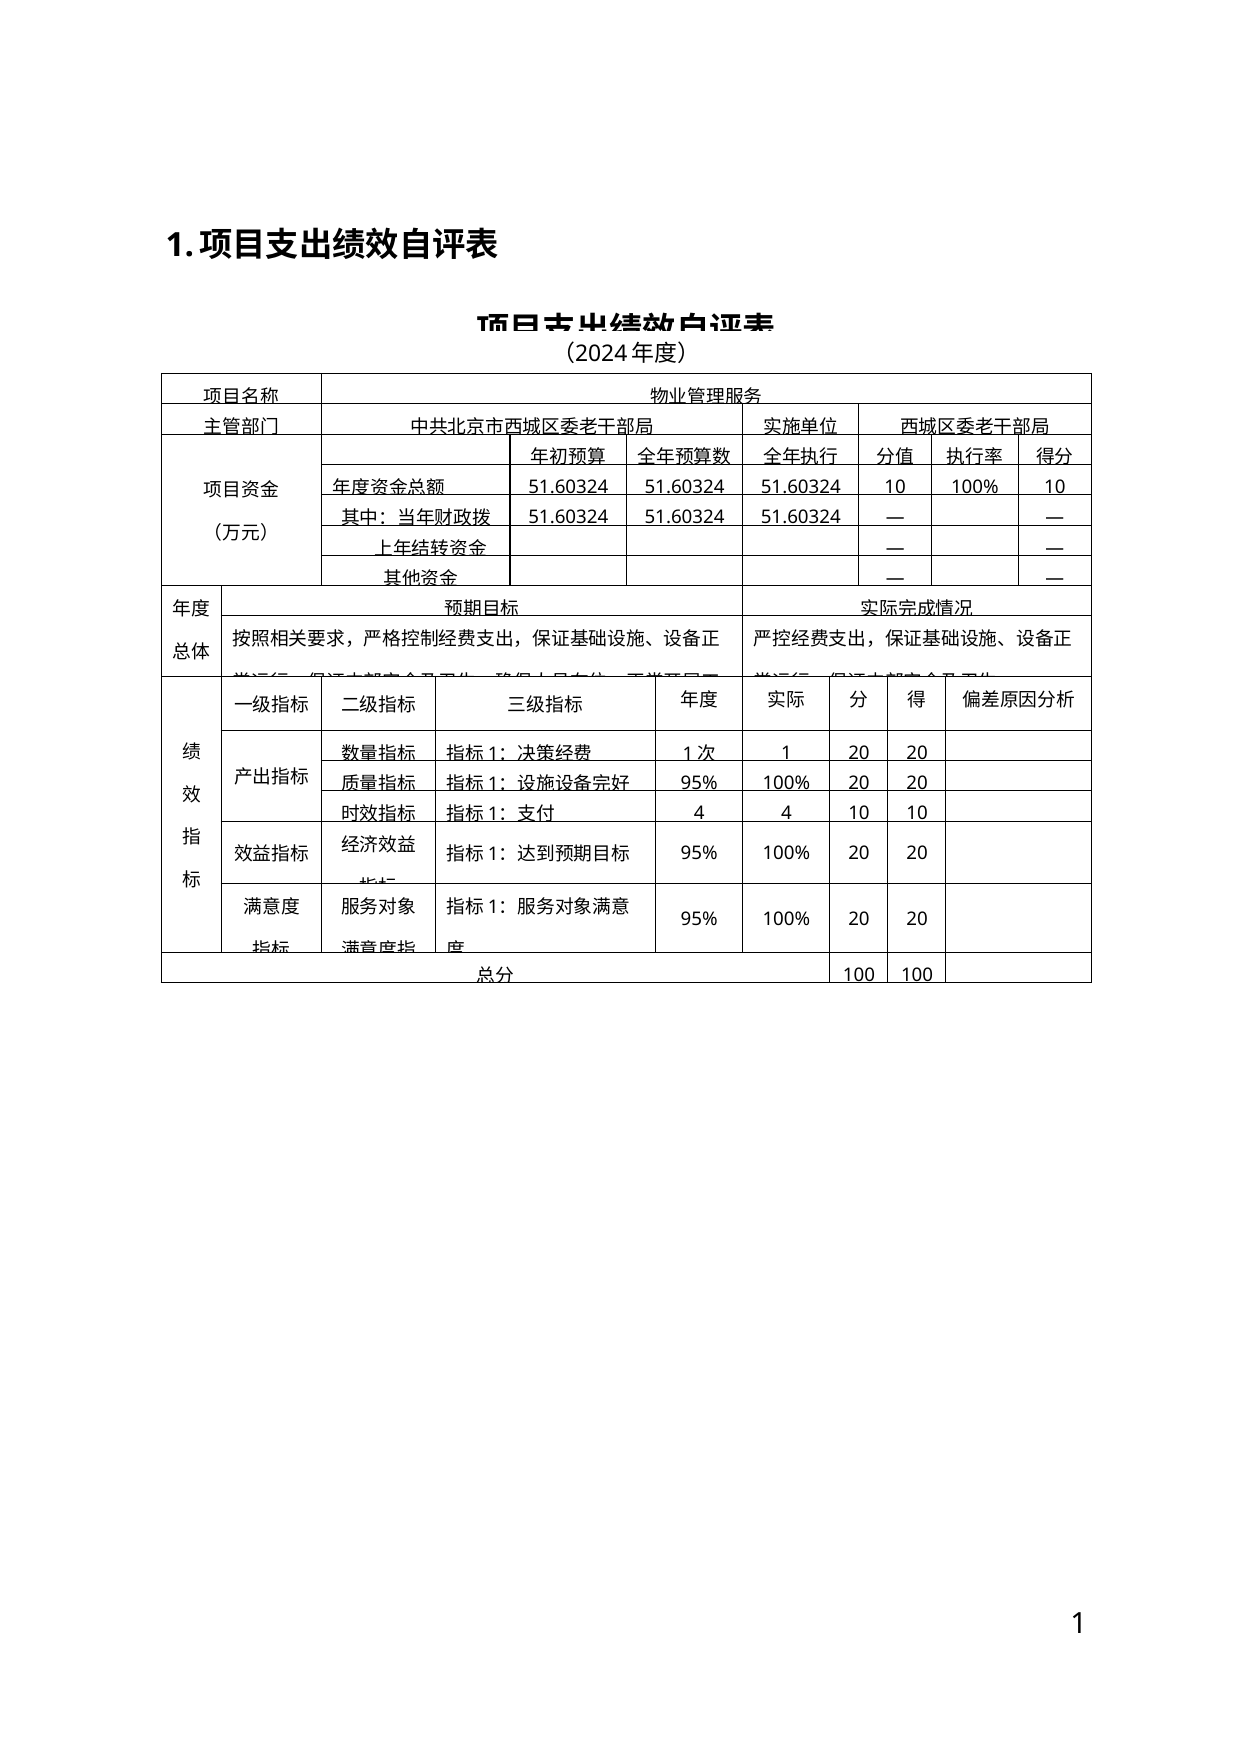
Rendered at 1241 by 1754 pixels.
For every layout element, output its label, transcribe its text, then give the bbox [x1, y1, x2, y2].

table_cell [743, 556, 858, 585]
table_cell 100% [743, 884, 829, 952]
table_cell 51.60324 [627, 465, 742, 494]
table_cell 20 [830, 884, 887, 952]
table_cell 绩 效 指 标 [162, 677, 221, 952]
table_cell 100 [888, 953, 945, 982]
table_cell 20 [888, 822, 945, 883]
table_cell 满意度 指标 [222, 884, 321, 952]
table_cell [743, 526, 858, 555]
table_cell [946, 884, 1091, 952]
table_cell 4 [656, 791, 742, 821]
table_cell 执行率 [932, 435, 1018, 464]
table_cell 一级指标 [222, 677, 321, 729]
table_cell 95% [656, 884, 742, 952]
table_cell 100 [830, 953, 887, 982]
text 1. 项目支出绩效自评表 [165, 199, 1087, 284]
table_cell [932, 495, 1018, 524]
table_cell 51.60324 [511, 495, 626, 524]
table_cell 预期目标 [222, 586, 742, 615]
table_cell 指标1：设施设备完好率 [436, 761, 655, 790]
table_cell 年度总体目标 [162, 586, 221, 676]
table_cell — [859, 526, 931, 555]
table_cell 年初预算数 [511, 435, 626, 464]
table_cell 项目资金 （万元） [162, 435, 321, 585]
table_cell 主管部门 [162, 404, 321, 433]
table_cell [946, 731, 1091, 760]
table_cell 中共北京市西城区委老干部局 [322, 404, 742, 433]
table_cell 实际 完成值 [743, 677, 829, 729]
table_cell 51.60324 [511, 465, 626, 494]
table_cell 指标1：达到预期目标 [436, 822, 655, 883]
table_cell 实际完成情况 [743, 586, 1091, 615]
table_cell 指标1：服务对象满意度 [436, 884, 655, 952]
table_cell [946, 791, 1091, 821]
table_header 项目支出绩效自评表 [161, 285, 1091, 330]
table_cell [322, 435, 509, 464]
table_cell 100% [743, 761, 829, 790]
table_cell 按照相关要求，严格控制经费支出，保证基础设施、设备正常运行，保证内部安全及卫生，确保人员在位，正常开展工作。 [222, 616, 742, 676]
table_cell 100% [743, 822, 829, 883]
table_cell — [859, 556, 931, 585]
table_cell [627, 526, 742, 555]
table_cell [627, 556, 742, 585]
table_cell 51.60324 [743, 495, 858, 524]
table_cell （2024年度） [161, 330, 1091, 373]
table_cell 得分 [888, 677, 945, 729]
table_cell 二级指标 [322, 677, 435, 729]
table_cell 20 [830, 761, 887, 790]
table_cell 偏差原因分析及改进措施 [946, 677, 1091, 729]
table_cell 20 [830, 731, 887, 760]
table_cell 严控经费支出，保证基础设施、设备正常运行，保证内部安全及卫生。 [743, 616, 1091, 676]
table_cell 其他资金 [322, 556, 509, 585]
table_cell 10 [1019, 465, 1091, 494]
table_cell 10 [888, 791, 945, 821]
table_cell 上年结转资金 [322, 526, 509, 555]
table_cell 指标1：决策经费 [436, 731, 655, 760]
table_cell 分值 [830, 677, 887, 729]
table_cell [511, 556, 626, 585]
table_cell — [1019, 556, 1091, 585]
table_cell 全年预算数 [627, 435, 742, 464]
table_cell 年度 指标值 [656, 677, 742, 729]
table_cell [946, 822, 1091, 883]
table_cell 20 [830, 822, 887, 883]
table_cell 10 [859, 465, 931, 494]
table_cell [511, 526, 626, 555]
table_cell 指标1：支付 [436, 791, 655, 821]
table_cell 项目名称 [162, 374, 321, 403]
table_cell 产出指标 [222, 731, 321, 821]
table_cell 效益指标 [222, 822, 321, 883]
table_cell 20 [888, 731, 945, 760]
table_cell 10 [830, 791, 887, 821]
table_cell [932, 526, 1018, 555]
table_cell 1 [743, 731, 829, 760]
table_cell [932, 556, 1018, 585]
table_cell 时效指标 [322, 791, 435, 821]
table_cell 数量指标 [322, 731, 435, 760]
table_cell [946, 953, 1091, 982]
table_cell 物业管理服务 [322, 374, 1091, 403]
table_cell 全年执行数 [743, 435, 858, 464]
table_cell 100% [932, 465, 1018, 494]
table_cell 51.60324 [743, 465, 858, 494]
table_cell 实施单位 [743, 404, 858, 433]
table_cell — [859, 495, 931, 524]
table_cell 20 [888, 884, 945, 952]
table_cell 4 [743, 791, 829, 821]
table_cell 95% [656, 822, 742, 883]
table_cell 51.60324 [627, 495, 742, 524]
table_cell 1次 [656, 731, 742, 760]
table_cell 年度资金总额 [322, 465, 509, 494]
table_cell 服务对象满意度指标 [322, 884, 435, 952]
table_cell [946, 761, 1091, 790]
table_cell 经济效益 指标 [322, 822, 435, 883]
table_cell 分值 [859, 435, 931, 464]
table_cell 总分 [162, 953, 829, 982]
table_cell 质量指标 [322, 761, 435, 790]
table_cell 95% [656, 761, 742, 790]
table_cell — [1019, 526, 1091, 555]
table_cell 西城区委老干部局 [859, 404, 1091, 433]
table_cell 其中：当年财政拨款 [322, 495, 509, 524]
table_cell 三级指标 [436, 677, 655, 729]
table_cell 20 [888, 761, 945, 790]
table_cell 得分 [1019, 435, 1091, 464]
table_cell — [1019, 495, 1091, 524]
